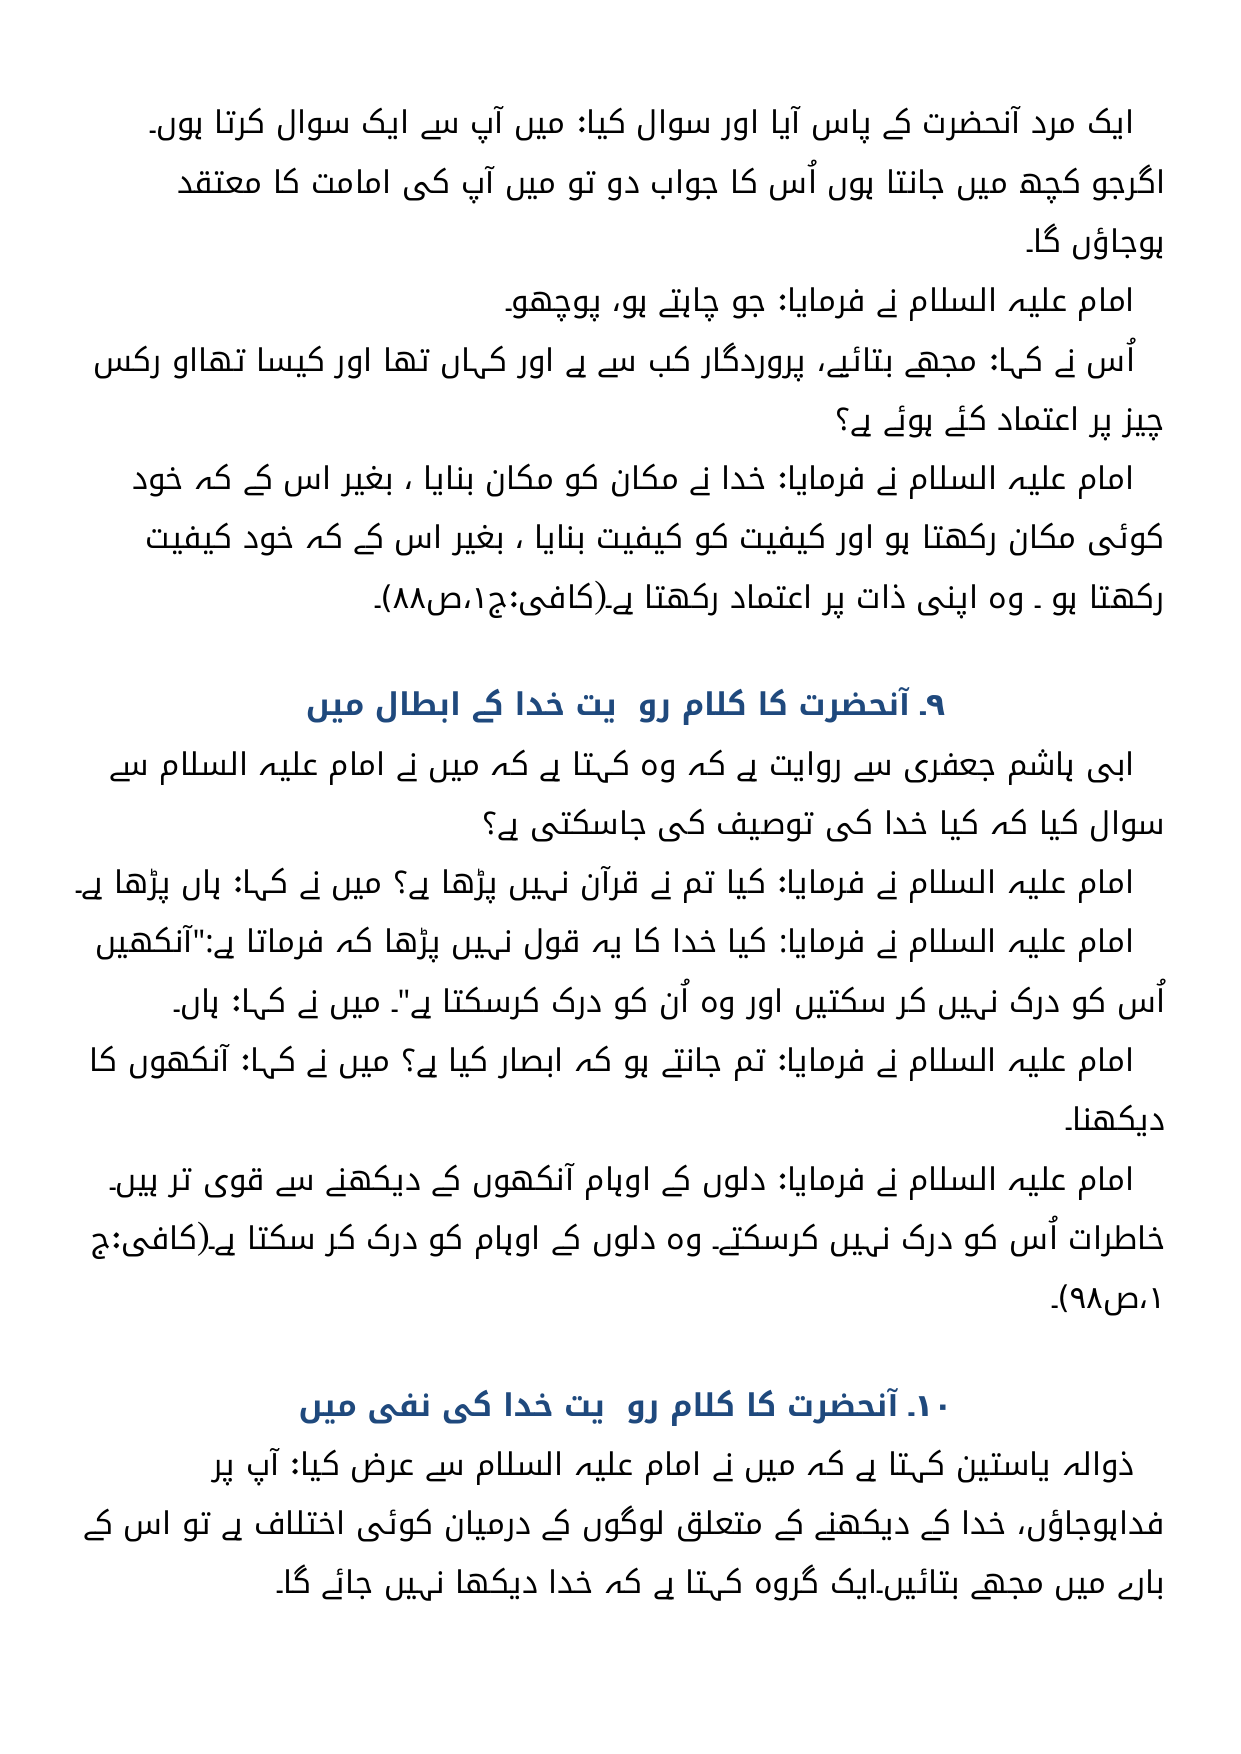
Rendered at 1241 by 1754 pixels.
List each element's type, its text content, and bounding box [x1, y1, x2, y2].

text امام علیہ السلام نے فرمایا: کیا تم نے قرآن نہیں پڑھا ہے؟ میں نے کہا: ہاں پڑھا ہے۔ [75, 853, 1165, 913]
text اُس نے کہا: مجھے بتائیے، پروردگار کب سے ہے اور کہاں تھا اور کیسا تھااو رکس چیز پر اعتماد کئے ہوئے ہے؟ [75, 331, 1165, 449]
text امام علیہ السلام نے فرمایا: تم جانتے ہو کہ ابصار کیا ہے؟ میں نے کہا: آنکھوں کا دیکھنا۔ [75, 1031, 1165, 1150]
text امام علیہ السلام نے فرمایا: کیا خدا کا یہ قول نہیں پڑھا کہ فرماتا ہے:"آنکھیں اُس کو درک نہیں کر سکتیں اور وہ اُن کو درک کرسکتا ہے"۔ میں نے کہا: ہاں۔ [75, 913, 1165, 1031]
text امام علیہ السلام نے فرمایا: دلوں کے اوہام آنکھوں کے دیکھنے سے قوی تر ہیں۔ خاطرات اُس کو درک نہیں کرسکتے۔ وہ دلوں کے اوہام کو درک کر سکتا ہے۔(کافی:ج۱،ص۹۸)۔ [75, 1150, 1165, 1328]
subtitle ۹۔ آنحضرت کا کلام رو یت خدا کے ابطال میں [75, 676, 1165, 735]
text امام علیہ السلام نے فرمایا: جو چاہتے ہو، پوچھو۔ [75, 272, 1165, 331]
text ابی ہاشم جعفری سے روایت ہے کہ وہ کہتا ہے کہ میں نے امام علیہ السلام سے سوال کیا کہ کیا خدا کی توصیف کی جاسکتی ہے؟ [75, 735, 1165, 853]
text ایک مرد آنحضرت کے پاس آیا اور سوال کیا: میں آپ سے ایک سوال کرتا ہوں۔ اگرجو کچھ میں جانتا ہوں اُس کا جواب دو تو میں آپ کی امامت کا معتقد ہوجاؤں گا۔ [75, 94, 1165, 272]
subtitle ۱۰۔ آنحضرت کا کلام رو یت خدا کی نفی میں [75, 1376, 1165, 1435]
text ذوالہ یاستین کہتا ہے کہ میں نے امام علیہ السلام سے عرض کیا: آپ پر فداہوجاؤں، خدا کے دیکھنے کے متعلق لوگوں کے درمیان کوئی اختلاف ہے تو اس کے بارے میں مجھے بتائیں۔ایک گروہ کہتا ہے کہ خدا دیکھا نہیں جائے گا۔ [75, 1435, 1165, 1613]
text امام علیہ السلام نے فرمایا: خدا نے مکان کو مکان بنایا ، بغیر اس کے کہ خود کوئی مکان رکھتا ہو اور کیفیت کو کیفیت بنایا ، بغیر اس کے کہ خود کیفیت رکھتا ہو ۔ وہ اپنی ذات پر اعتماد رکھتا ہے۔(کافی:ج۱،ص۸۸)۔ [75, 449, 1165, 627]
